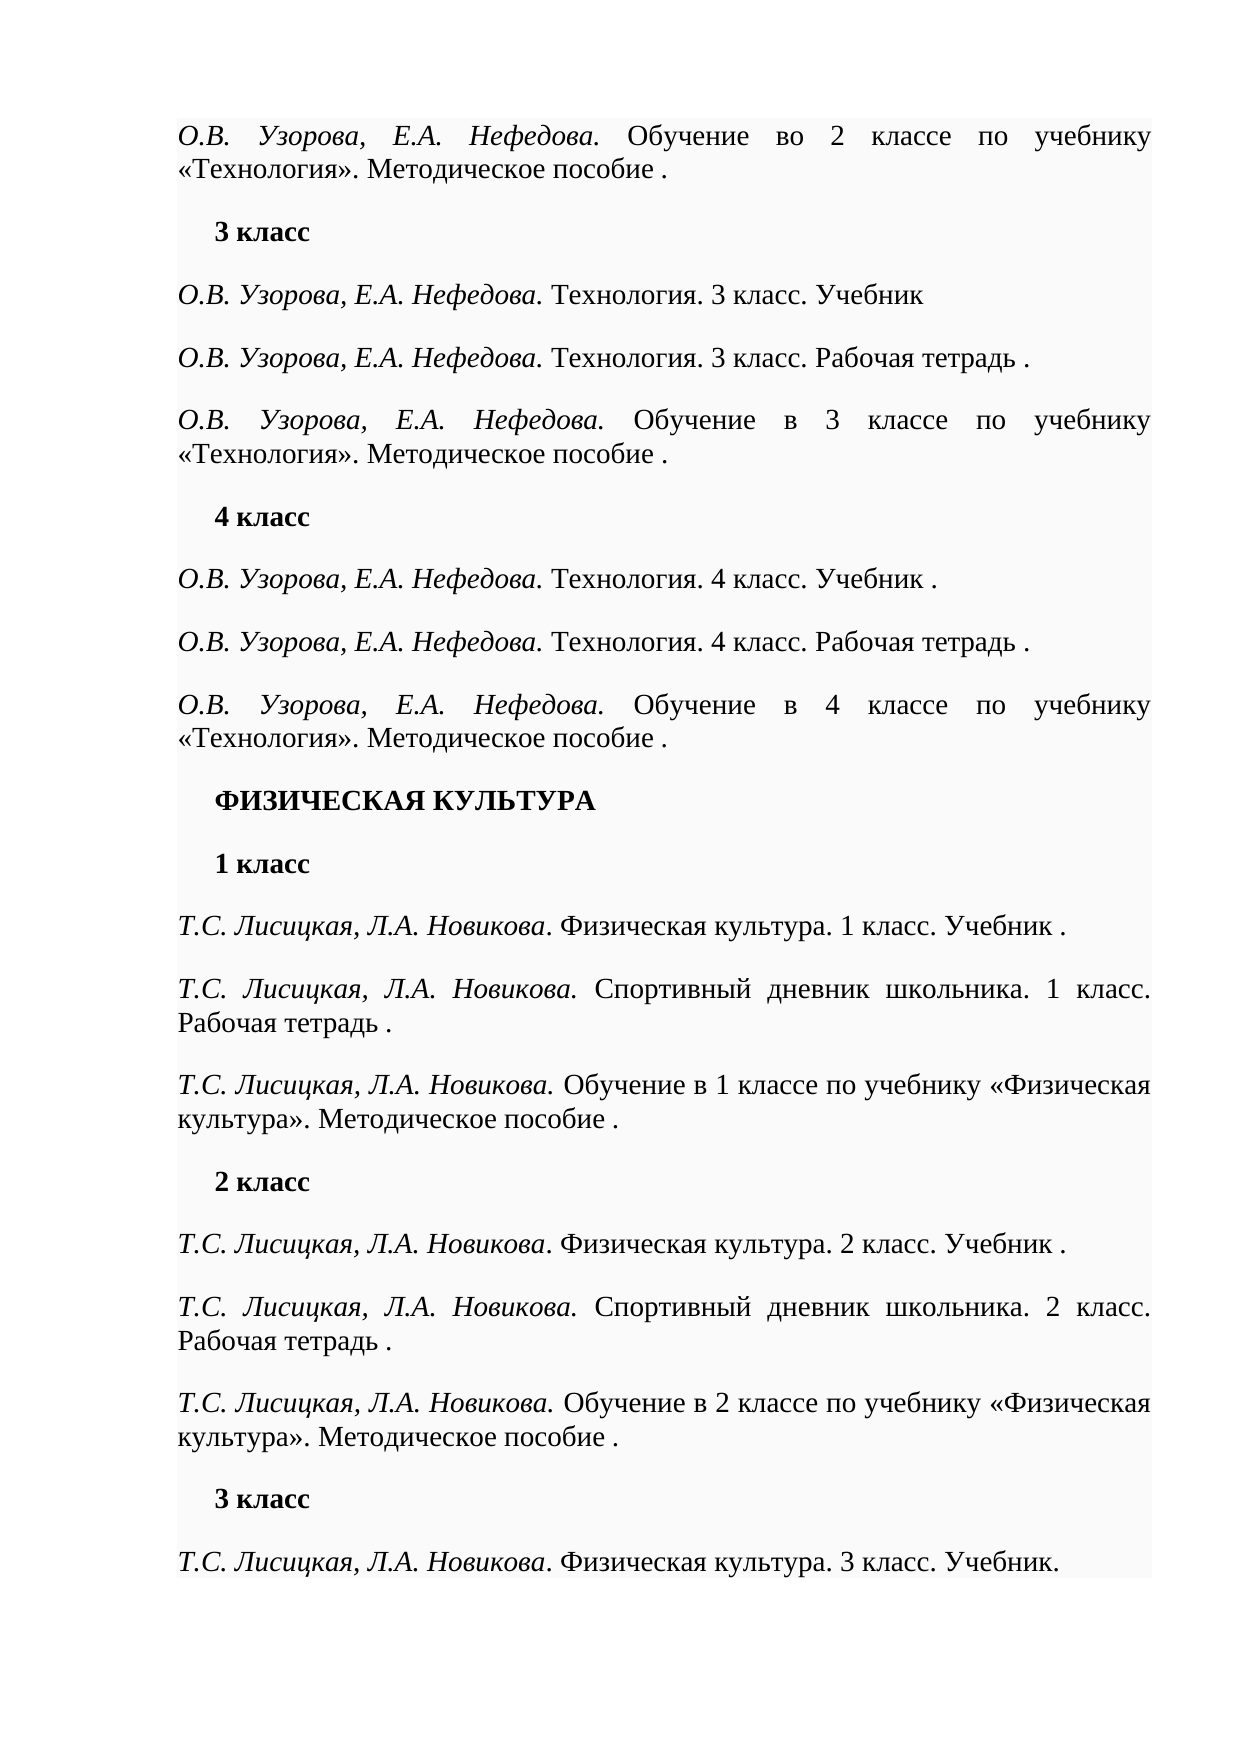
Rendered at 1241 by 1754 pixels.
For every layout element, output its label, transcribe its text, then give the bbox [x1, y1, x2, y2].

text Т.С. Лисицкая, Л.А. Новикова. Физическая культура. 3 класс. Учебник. [177, 1544, 1152, 1578]
text О.В. Узорова, Е.А. Нефедова. Технология. 4 класс. Учебник . [177, 561, 1152, 595]
text О.В. Узорова, Е.А. Нефедова. Технология. 3 класс. Рабочая тетрадь . [177, 340, 1152, 373]
text О.В. Узорова, Е.А. Нефедова. Технология. 4 класс. Рабочая тетрадь . [177, 624, 1152, 658]
text Т.С. Лисицкая, Л.А. Новикова. Физическая культура. 1 класс. Учебник . [177, 908, 1152, 942]
text О.В. Узорова, Е.А. Нефедова. Обучение во 2 классе по учебнику «Технология». Методическое пособие . [177, 118, 1152, 185]
text Т.С. Лисицкая, Л.А. Новикова. Физическая культура. 2 класс. Учебник . [177, 1226, 1152, 1260]
text О.В. Узорова, Е.А. Нефедова. Обучение в 3 классе по учебнику «Технология». Методическое пособие . [177, 402, 1152, 469]
text ФИЗИЧЕСКАЯ КУЛЬТУРА [177, 783, 1152, 817]
text О.В. Узорова, Е.А. Нефедова. Обучение в 4 классе по учебнику «Технология». Методическое пособие . [177, 687, 1152, 754]
text 2 класс [177, 1164, 1152, 1197]
text 3 класс [177, 214, 1152, 248]
text Т.С. Лисицкая, Л.А. Новикова. Спортивный дневник школьника. 2 класс. Рабочая тетрадь . [177, 1289, 1152, 1356]
text 1 класс [177, 846, 1152, 879]
text Т.С. Лисицкая, Л.А. Новикова. Спортивный дневник школьника. 1 класс. Рабочая тетрадь . [177, 971, 1152, 1038]
text 4 класс [177, 499, 1152, 532]
text Т.С. Лисицкая, Л.А. Новикова. Обучение в 1 классе по учебнику «Физическая культура». Методическое пособие . [177, 1067, 1152, 1134]
text 3 класс [177, 1482, 1152, 1515]
text Т.С. Лисицкая, Л.А. Новикова. Обучение в 2 классе по учебнику «Физическая культура». Методическое пособие . [177, 1385, 1152, 1452]
text О.В. Узорова, Е.А. Нефедова. Технология. 3 класс. Учебник [177, 277, 1152, 311]
